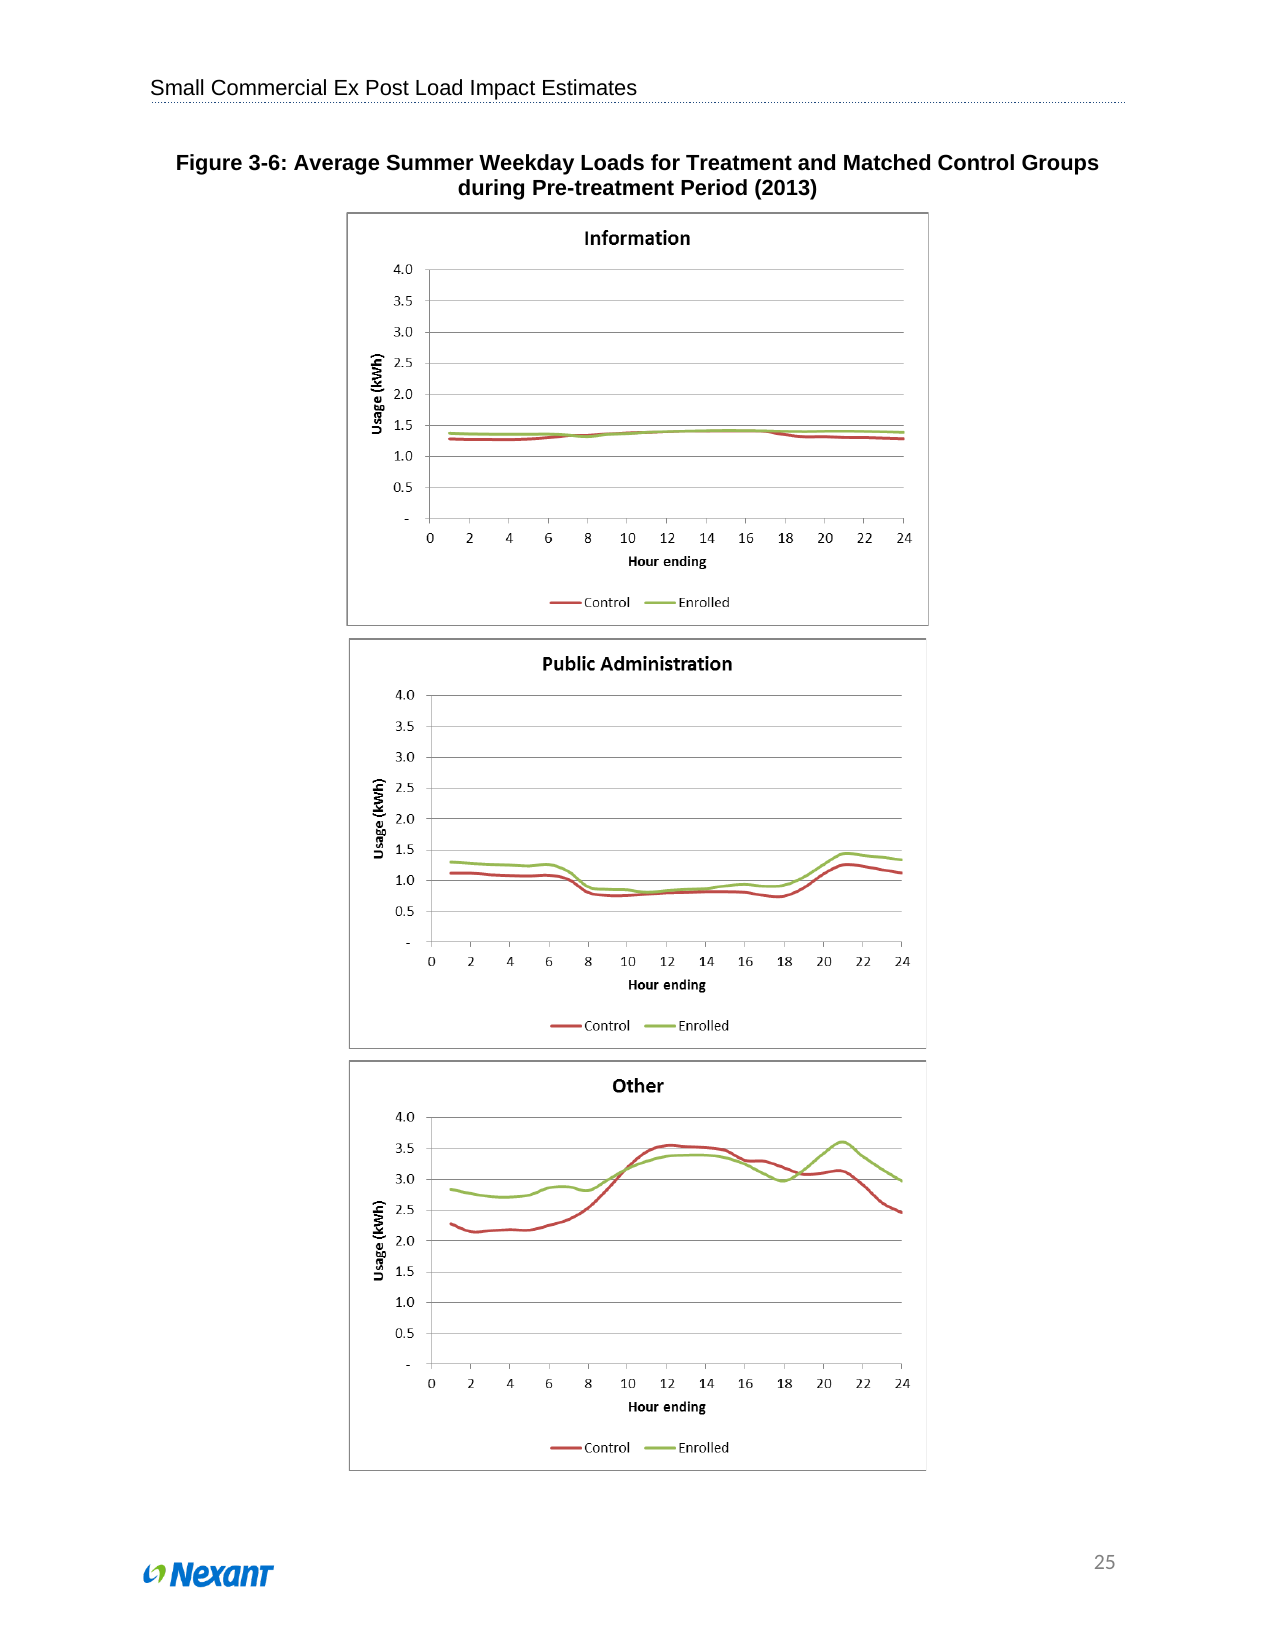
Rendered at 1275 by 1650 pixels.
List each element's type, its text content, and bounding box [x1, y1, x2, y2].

picture [346, 212, 929, 626]
picture [348, 1060, 927, 1471]
picture [348, 638, 927, 1049]
text Figure 3-6: Average Summer Weekday Loads for Treatment and Matched Control Groups during Pre-treatment Period (2013) [150, 150, 1125, 200]
picture [124, 1543, 293, 1605]
